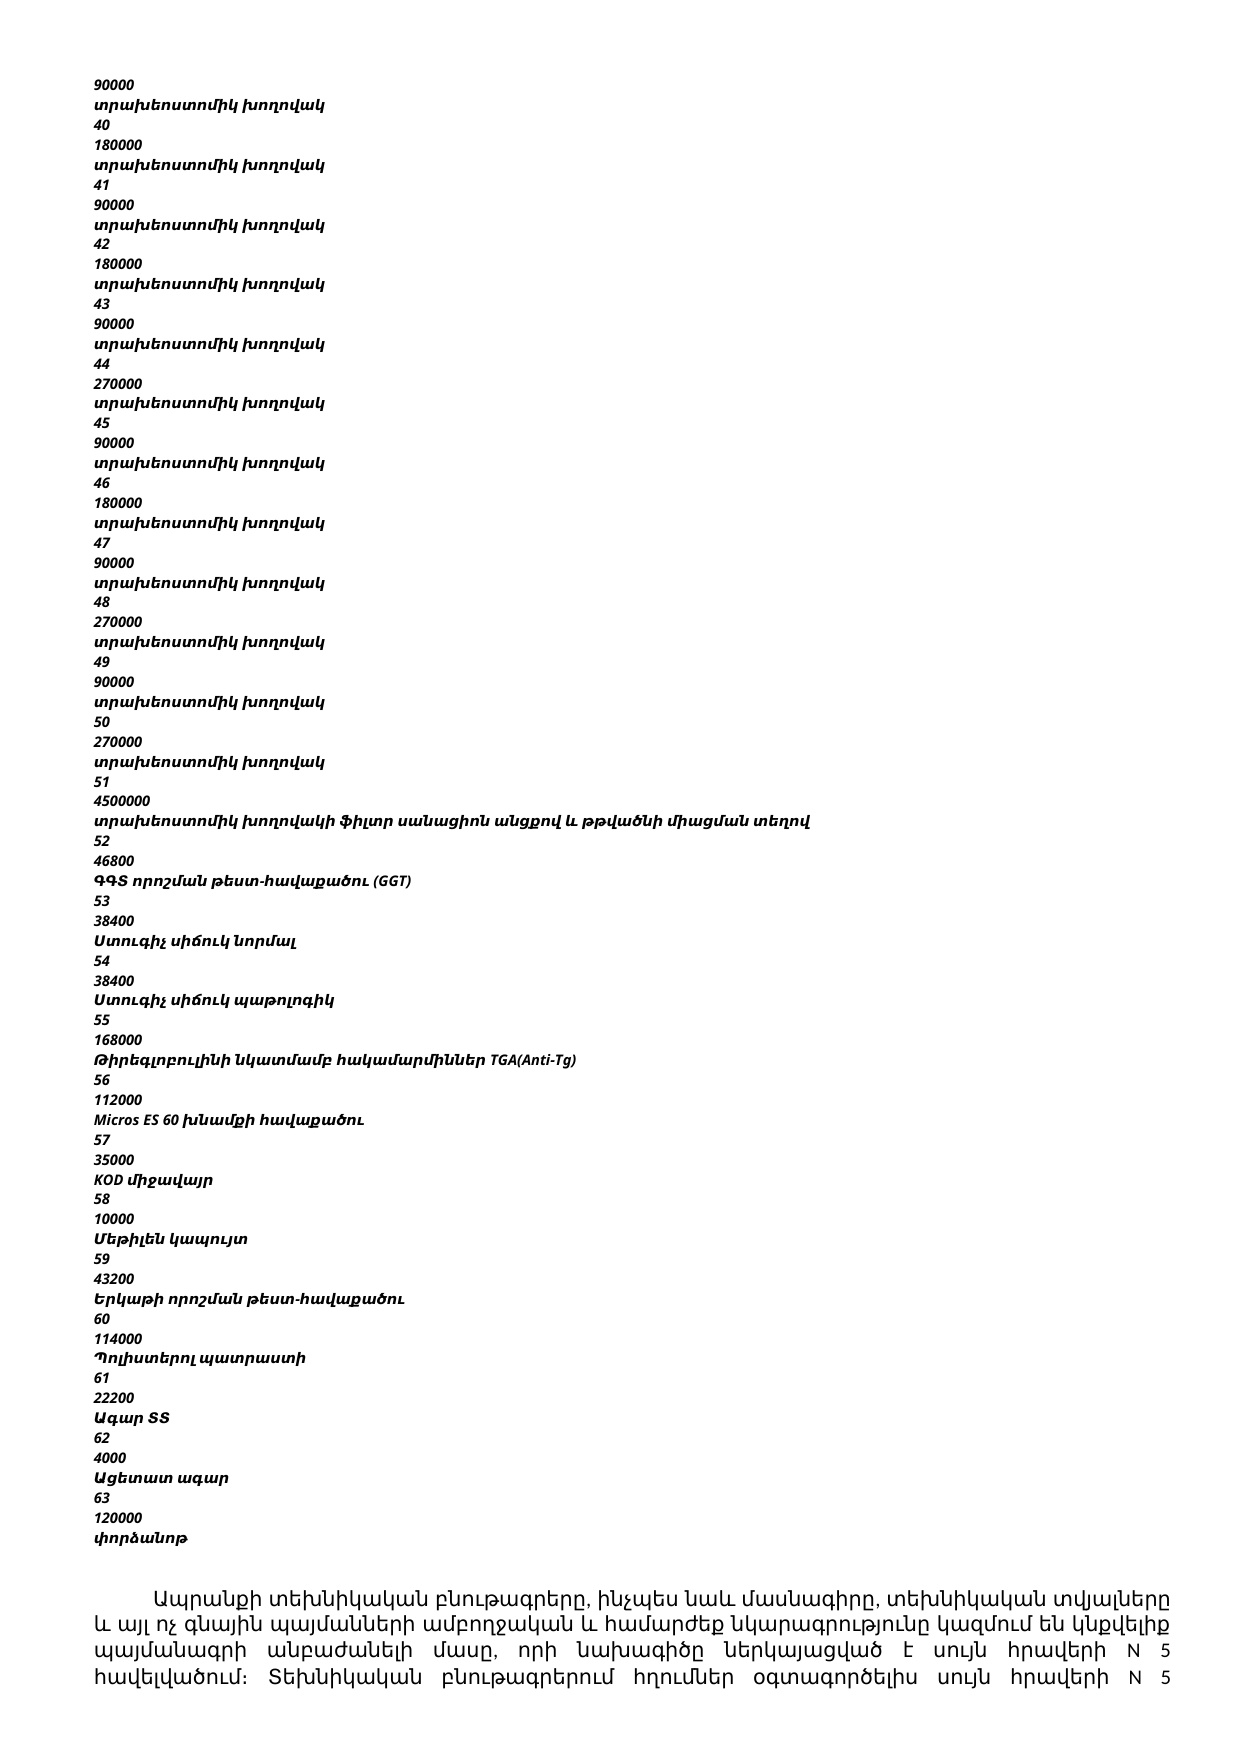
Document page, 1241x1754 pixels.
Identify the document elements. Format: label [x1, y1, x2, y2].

text [94, 1586, 1171, 1691]
